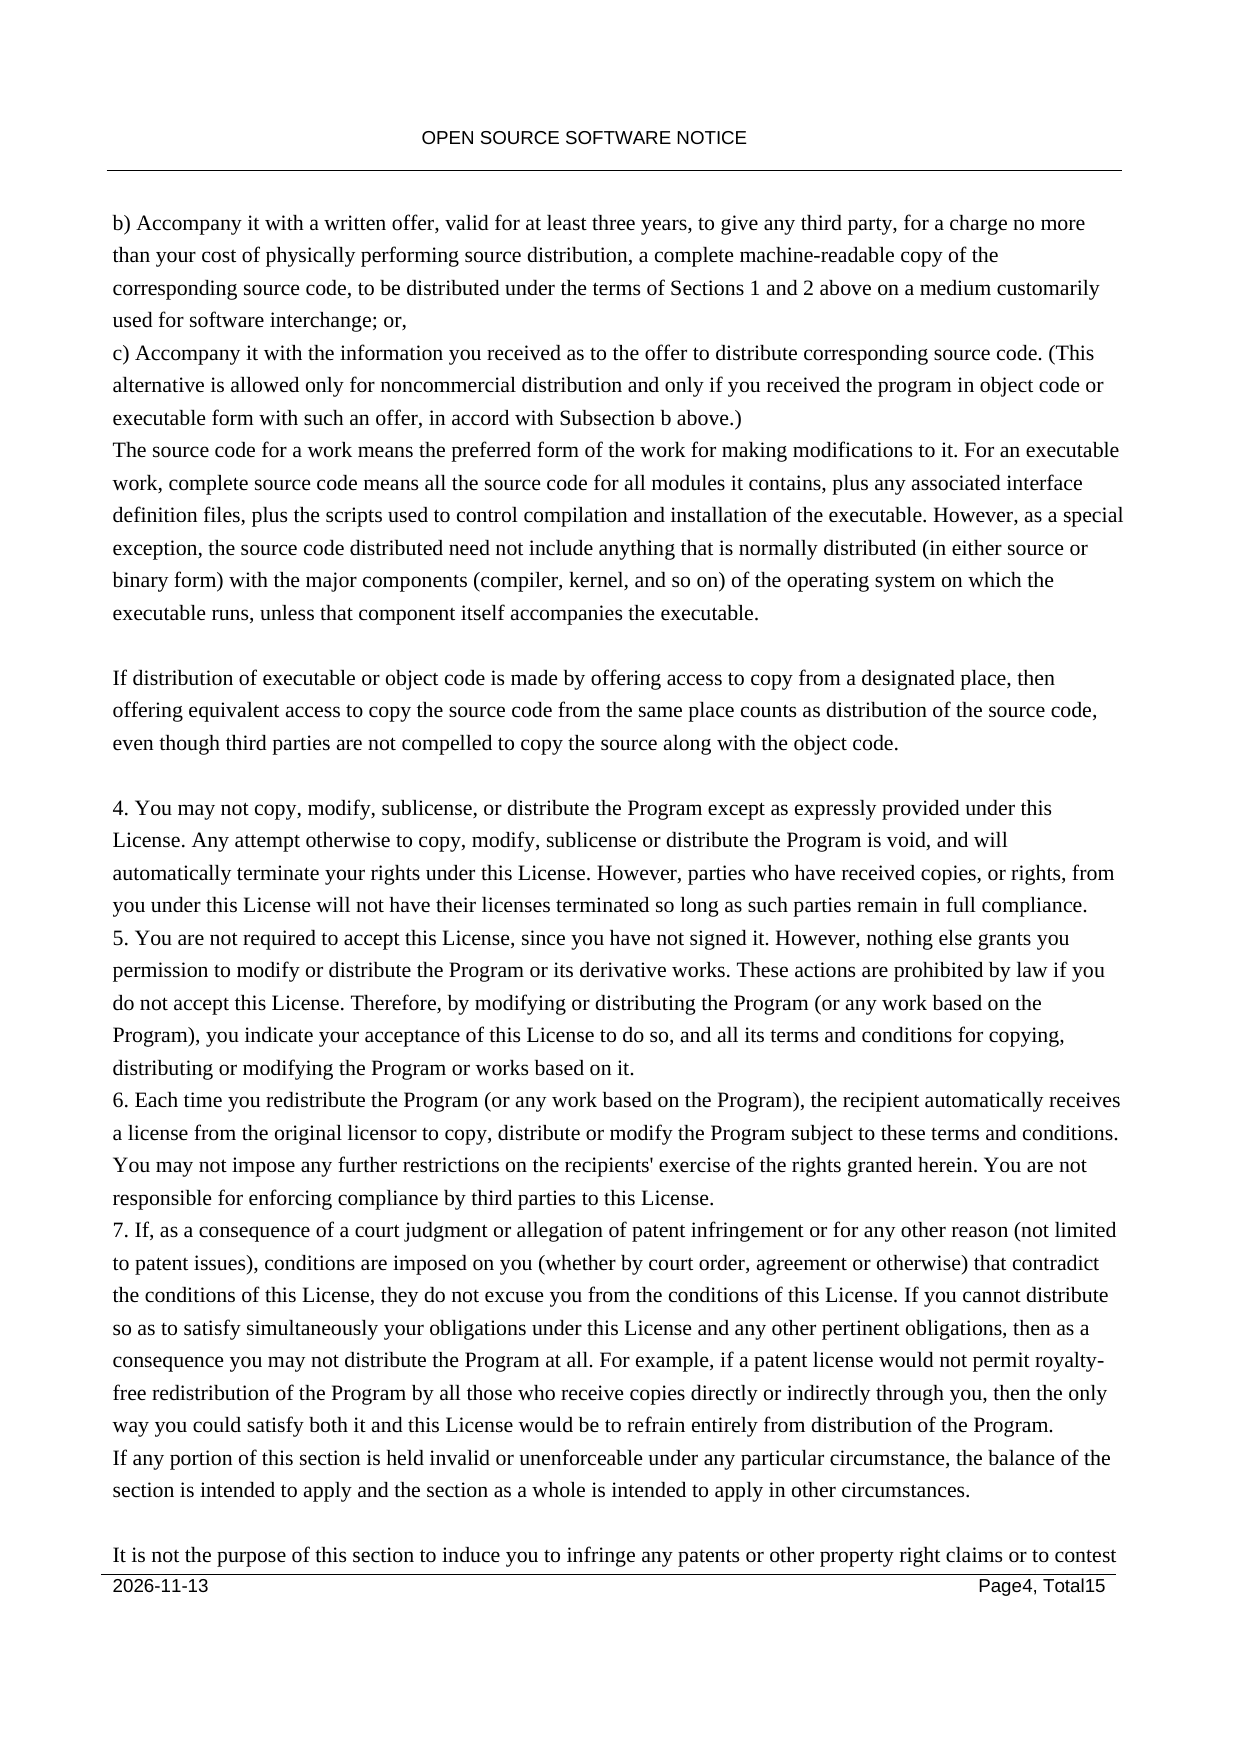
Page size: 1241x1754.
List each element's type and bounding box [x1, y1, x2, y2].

text [112, 206, 1128, 1571]
